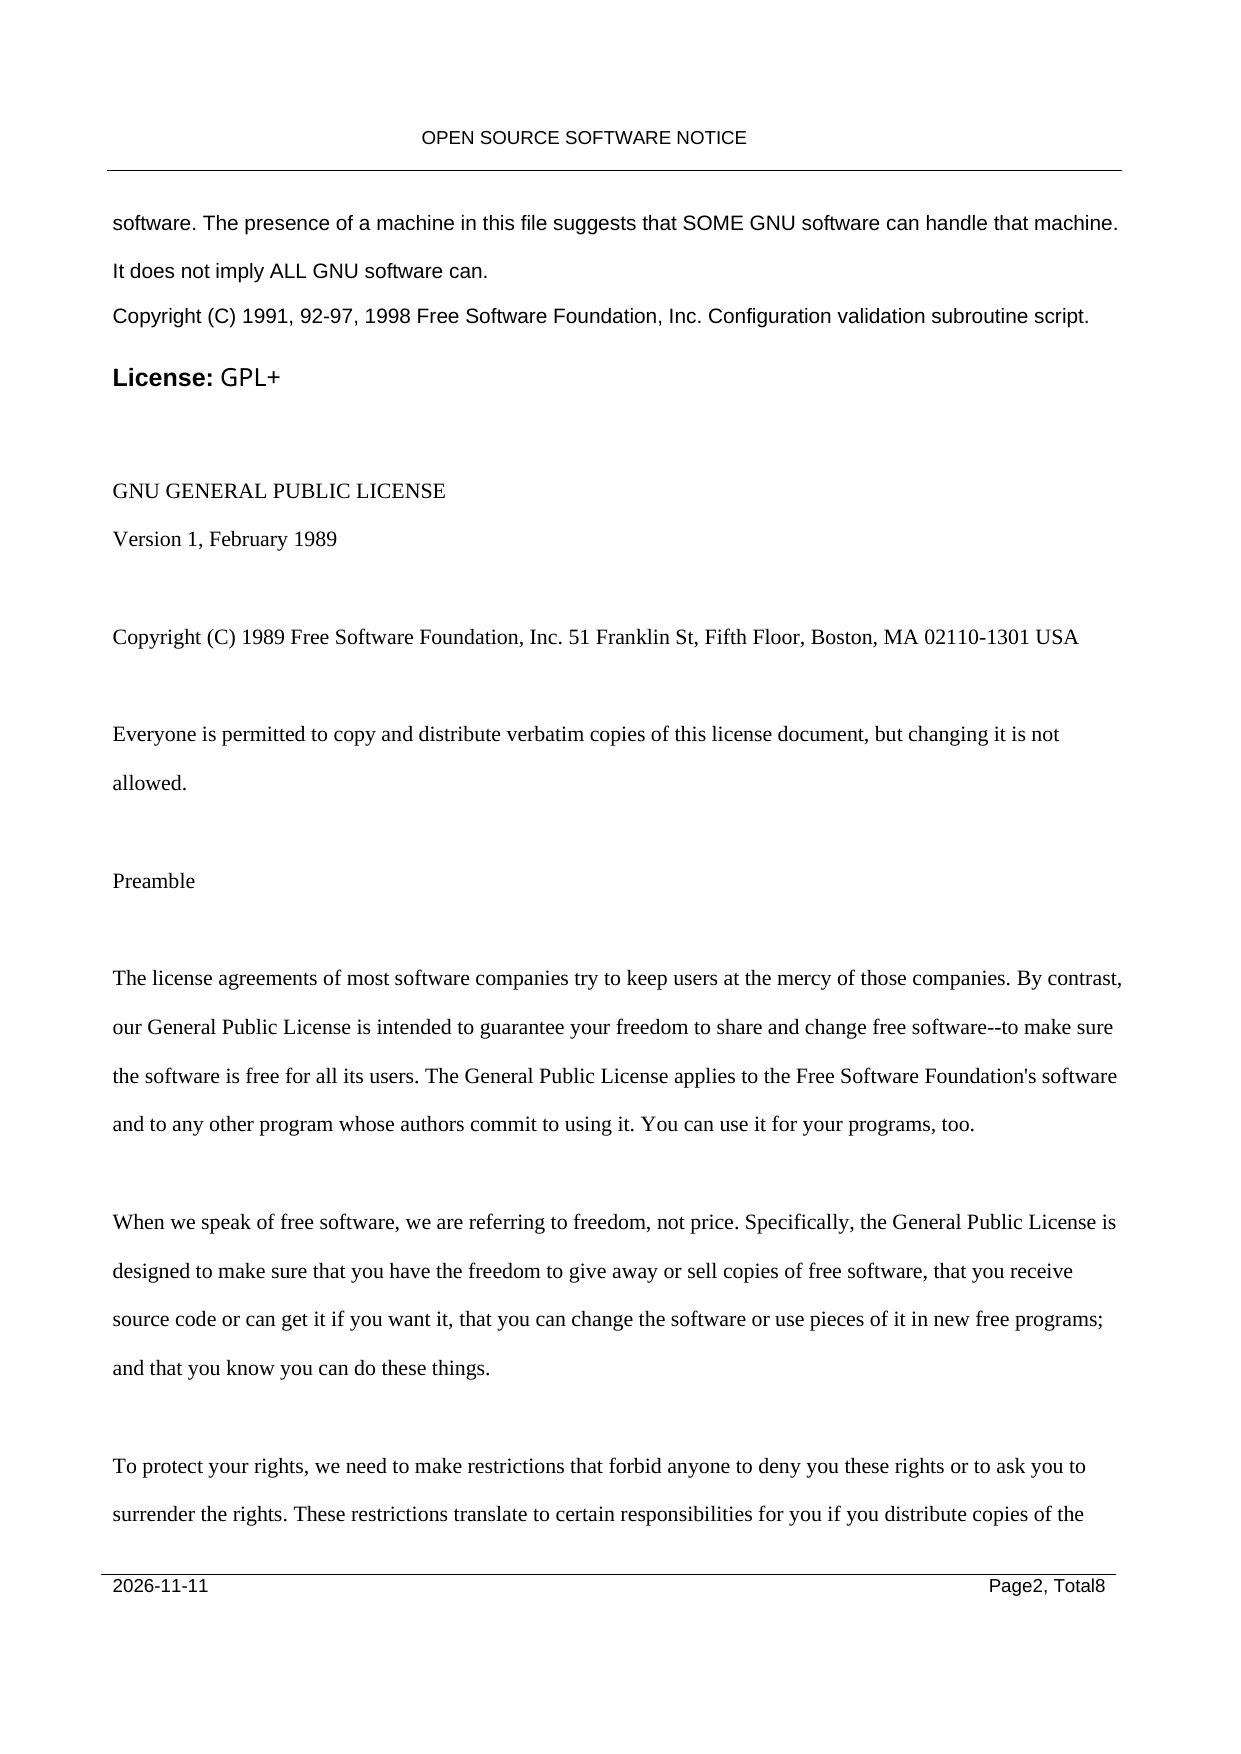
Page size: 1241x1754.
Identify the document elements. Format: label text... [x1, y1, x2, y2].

text Copyright (C) 1991, 92-97, 1998 Free Software Foundation, Inc. Configuration validation subroutine script. [112, 299, 1128, 332]
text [112, 344, 1128, 1530]
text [112, 206, 1128, 288]
